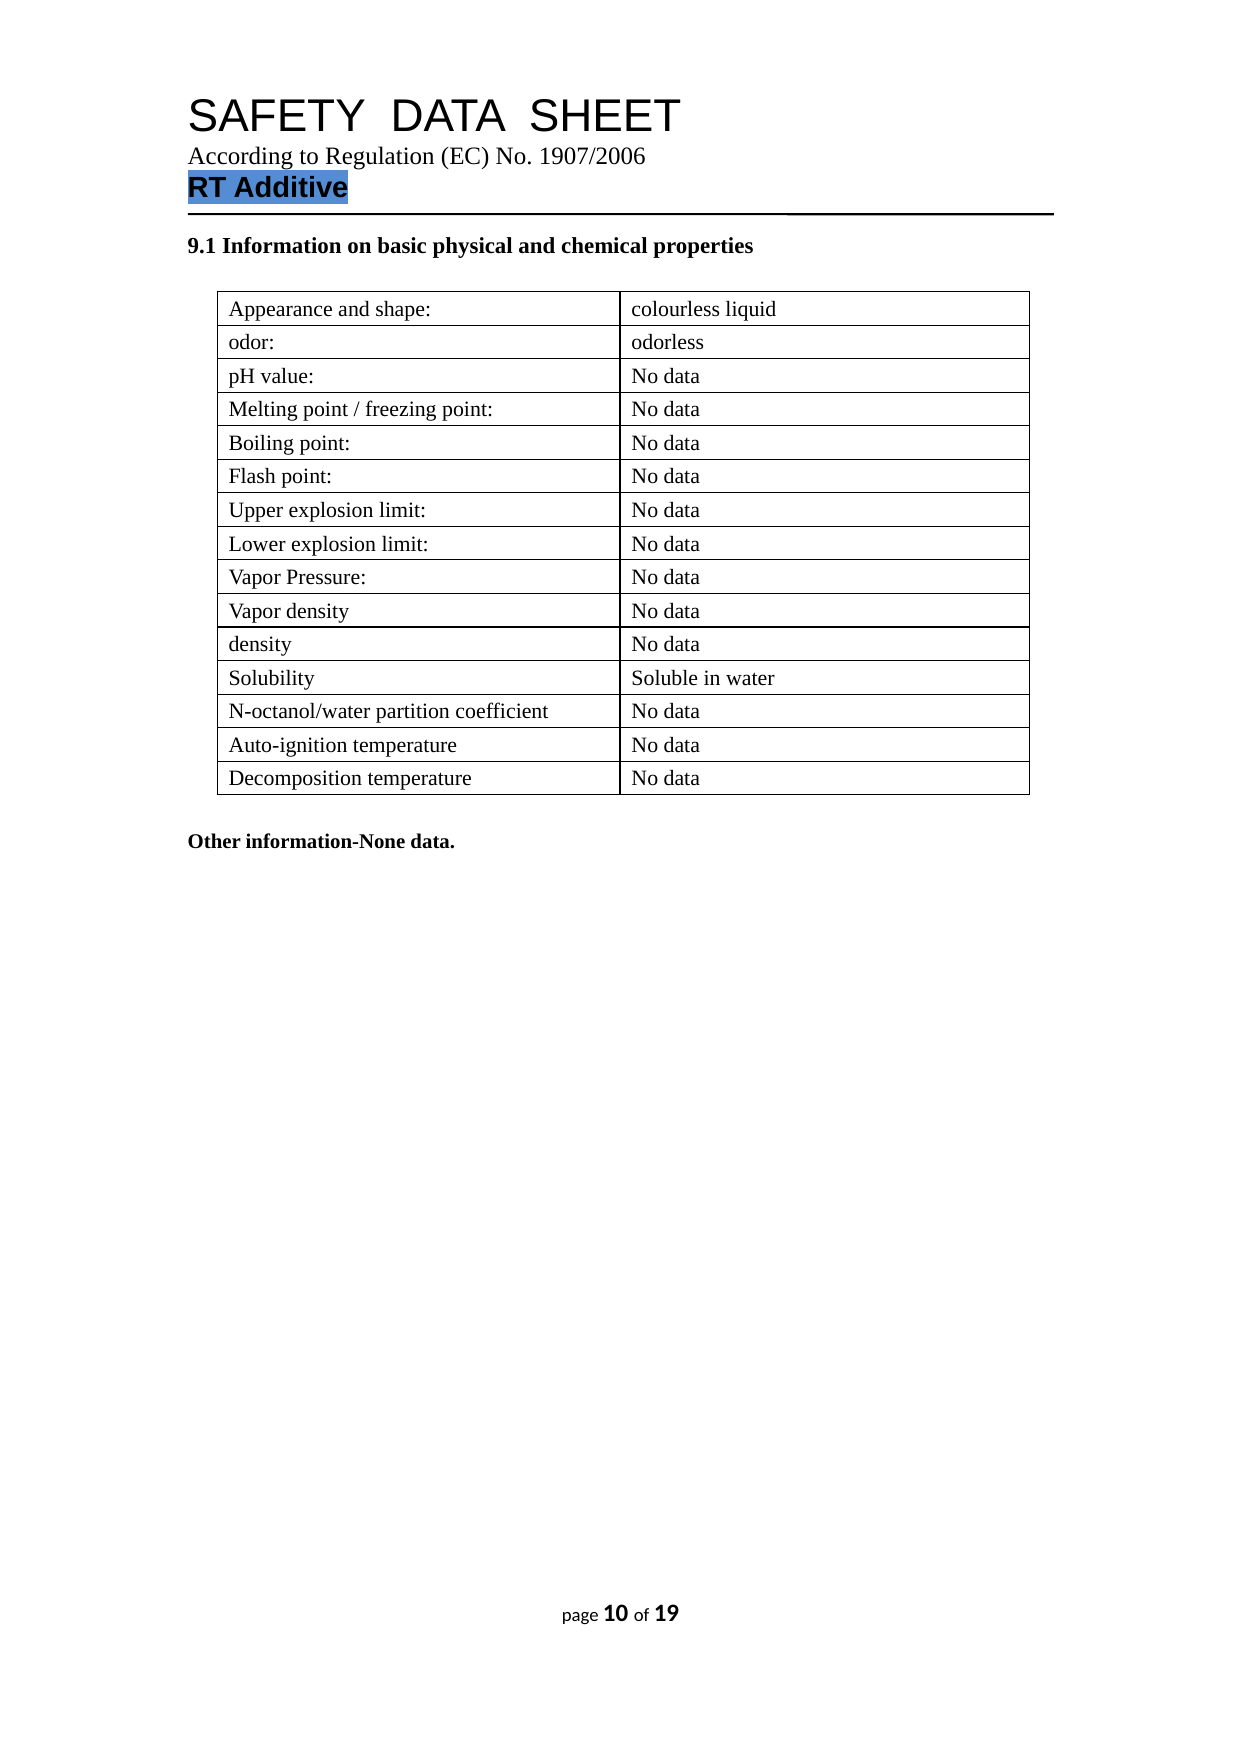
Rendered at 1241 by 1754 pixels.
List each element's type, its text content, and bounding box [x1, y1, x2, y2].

table_cell No data [621, 728, 1029, 761]
table_cell Vapor Pressure: [218, 560, 619, 593]
table_header Appearance and shape: [218, 292, 619, 324]
table_cell Vapor density [218, 594, 619, 626]
table_cell No data [621, 594, 1029, 626]
table_header colourless liquid [621, 292, 1029, 324]
table_cell No data [621, 695, 1029, 727]
table_cell N-octanol/water partition coefficient [218, 695, 619, 727]
table_cell Flash point: [218, 460, 619, 492]
table_cell density [218, 628, 619, 660]
table_cell Lower explosion limit: [218, 527, 619, 559]
table_cell No data [621, 527, 1029, 559]
table_cell No data [621, 393, 1029, 425]
table_cell pH value: [218, 359, 619, 392]
text 9.1 Information on basic physical and chemical properties [187, 229, 1053, 262]
table_cell No data [621, 493, 1029, 526]
table_cell No data [621, 460, 1029, 492]
table_cell Solubility [218, 661, 619, 693]
table_cell odorless [621, 326, 1029, 358]
table_cell No data [621, 762, 1029, 794]
table_cell odor: [218, 326, 619, 358]
table_cell Upper explosion limit: [218, 493, 619, 526]
table_cell No data [621, 628, 1029, 660]
table_cell No data [621, 359, 1029, 392]
table_cell No data [621, 560, 1029, 593]
table_cell Decomposition temperature [218, 762, 619, 794]
table_cell No data [621, 426, 1029, 459]
text Other information-None data. [187, 824, 1053, 857]
table_cell Melting point / freezing point: [218, 393, 619, 425]
table_cell Boiling point: [218, 426, 619, 459]
table_cell Soluble in water [621, 661, 1029, 693]
table_cell Auto-ignition temperature [218, 728, 619, 761]
